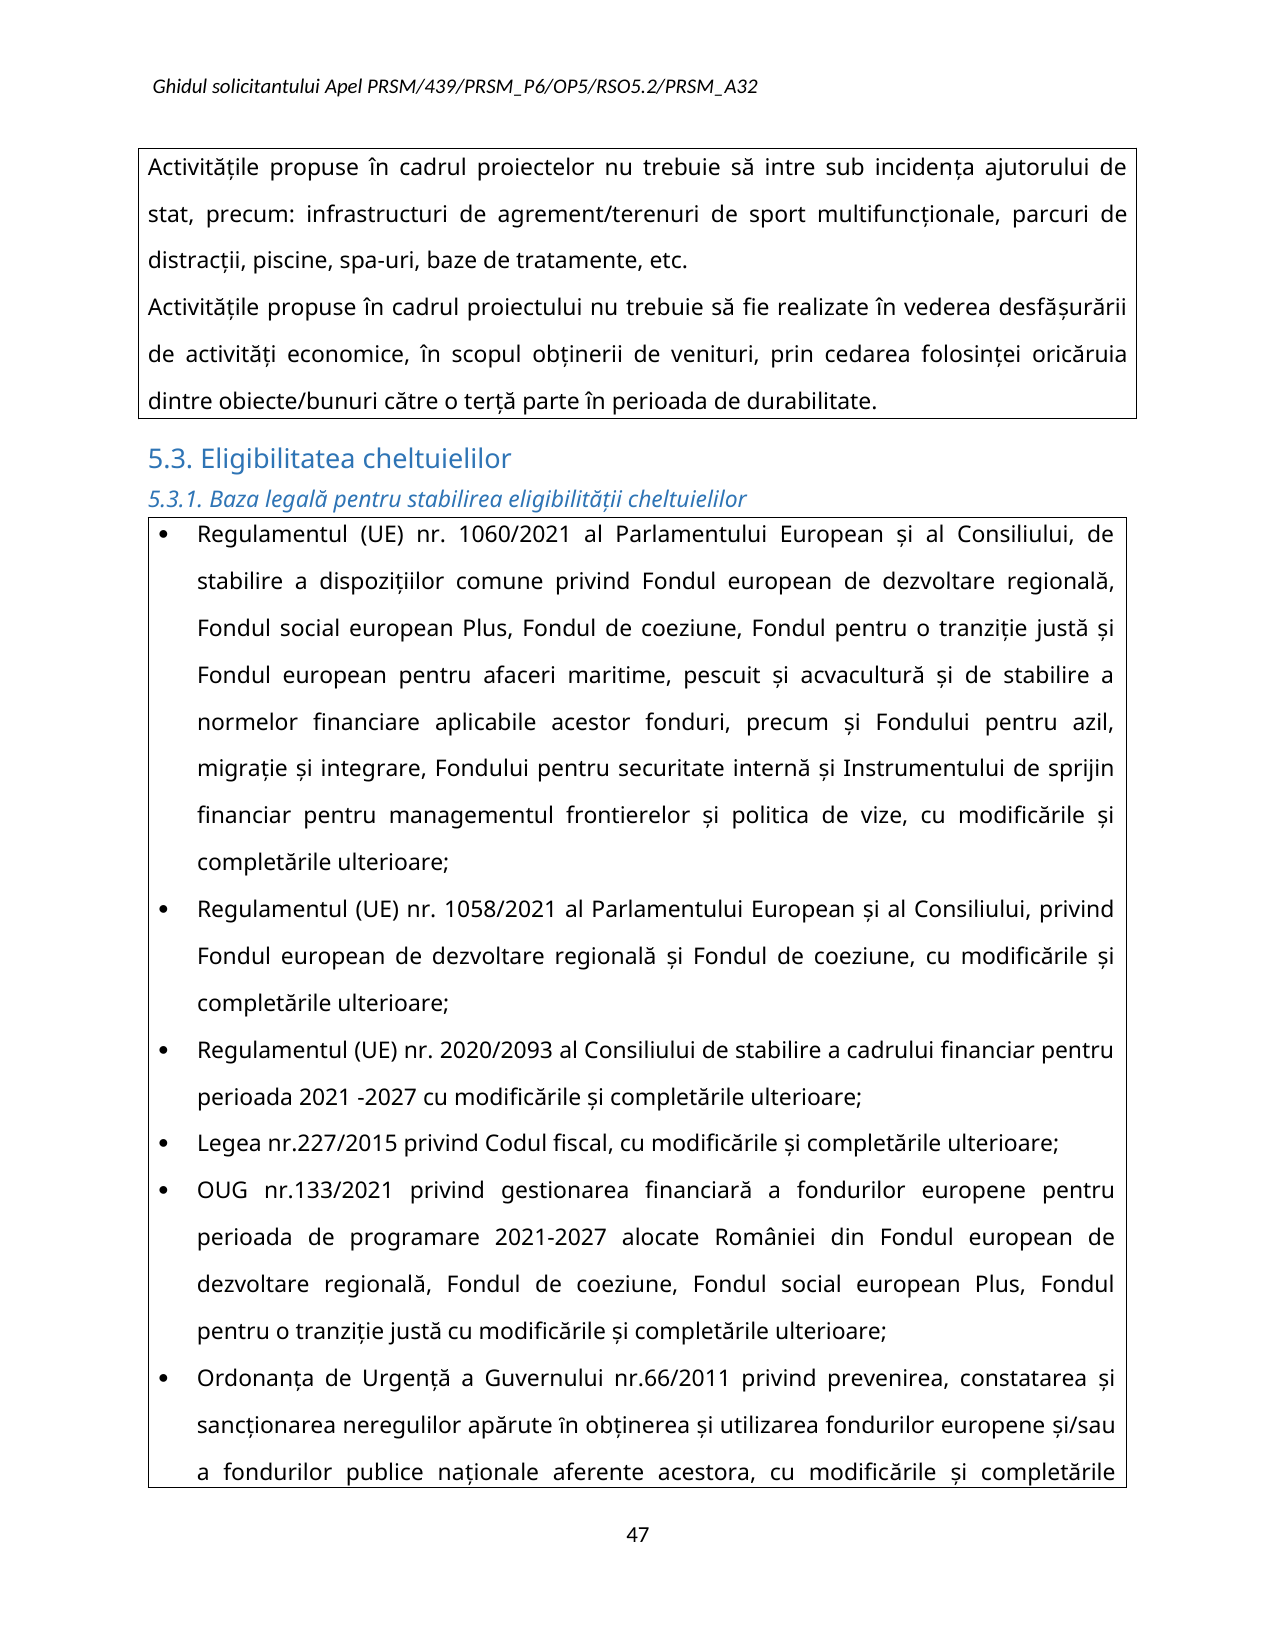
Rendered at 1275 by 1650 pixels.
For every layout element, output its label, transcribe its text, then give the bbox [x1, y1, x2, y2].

subtitle 5.3. Eligibilitatea cheltuielilor [148, 439, 1127, 476]
text Activităţile propuse în cadrul proiectului nu trebuie să fie realizate în vederea desfăşurării de activităţi economice, în scopul obţinerii de venituri, prin cedarea folosinţei oricăruia dintre obiecte/bunuri către o terţă parte în perioada de durabilitate. [139, 288, 1136, 418]
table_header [149, 518, 1126, 1487]
subtitle 5.3.1. Baza legală pentru stabilirea eligibilității cheltuielilor [148, 483, 1127, 514]
text Activităţile propuse în cadrul proiectelor nu trebuie să intre sub incidenţa ajutorului de stat, precum: infrastructuri de agrement/terenuri de sport multifuncţionale, parcuri de distracţii, piscine, spa-uri, baze de tratamente, etc. [139, 149, 1136, 276]
